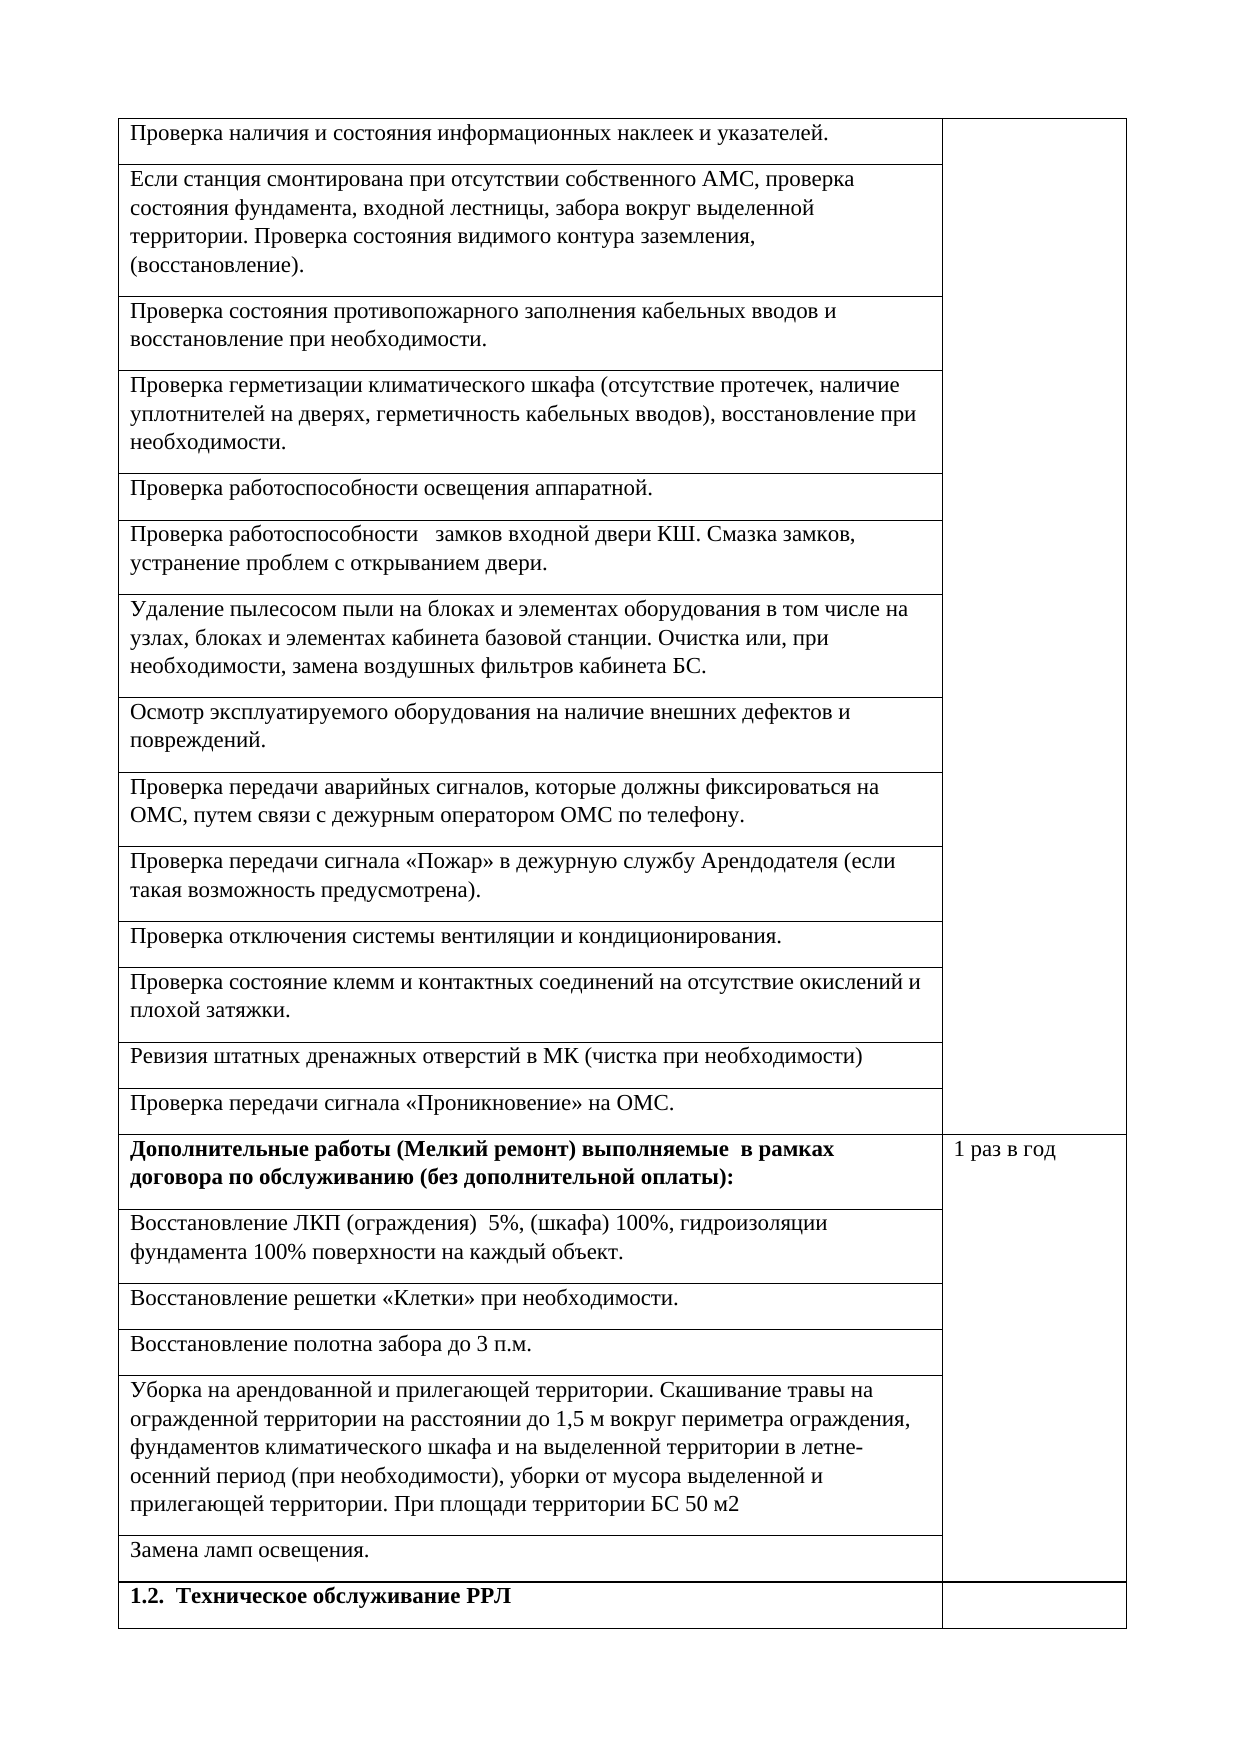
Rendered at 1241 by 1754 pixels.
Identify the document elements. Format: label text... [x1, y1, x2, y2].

table_cell 1.2. Техническое обслуживание РРЛ [119, 1583, 942, 1627]
table_cell Проверка состояние клемм и контактных соединений на отсутствие окислений и плохой затяжки. [119, 968, 942, 1042]
table_cell Проверка отключения системы вентиляции и кондиционирования. [119, 922, 942, 967]
table_cell Если станция смонтирована при отсутствии собственного АМС, проверка состояния фундамента, входной лестницы, забора вокруг выделенной территории. Проверка состояния видимого контура заземления, (восстановление). [119, 165, 942, 296]
table_cell Проверка наличия и состояния информационных наклеек и указателей. [119, 119, 942, 164]
table_cell Дополнительные работы (Мелкий ремонт) выполняемые в рамках договора по обслуживанию (без дополнительной оплаты): [119, 1135, 942, 1208]
table_cell Осмотр эксплуатируемого оборудования на наличие внешних дефектов и повреждений. [119, 698, 942, 772]
table_cell Замена ламп освещения. [119, 1536, 942, 1581]
table_cell Удаление пылесосом пыли на блоках и элементах оборудования в том числе на узлах, блоках и элементах кабинета базовой станции. Очистка или, при необходимости, замена воздушных фильтров кабинета БС. [119, 595, 942, 697]
table_cell Проверка передачи сигнала «Пожар» в дежурную службу Арендодателя (если такая возможность предусмотрена). [119, 847, 942, 921]
table_cell [943, 1583, 1126, 1627]
table_cell Проверка герметизации климатического шкафа (отсутствие протечек, наличие уплотнителей на дверях, герметичность кабельных вводов), восстановление при необходимости. [119, 371, 942, 473]
table_cell Ревизия штатных дренажных отверстий в МК (чистка при необходимости) [119, 1043, 942, 1088]
table_cell Восстановление ЛКП (ограждения) 5%, (шкафа) 100%, гидроизоляции фундамента 100% поверхности на каждый объект. [119, 1210, 942, 1283]
table_cell 1 раз в год [943, 1135, 1126, 1581]
table_cell Восстановление решетки «Клетки» при необходимости. [119, 1284, 942, 1329]
table_cell Проверка передачи сигнала «Проникновение» на ОМС. [119, 1089, 942, 1134]
table_cell Проверка передачи аварийных сигналов, которые должны фиксироваться на ОМС, путем связи с дежурным оператором ОМС по телефону. [119, 773, 942, 846]
table_cell Уборка на арендованной и прилегающей территории. Скашивание травы на огражденной территории на расстоянии до вокруг периметра ограждения, фундаментов климатического шкафа и на выделенной территории в летне-осенний период (при необходимости), уборки от мусора выделенной и прилегающей территории. При площади территории БС [119, 1376, 942, 1535]
table_cell Проверка состояния противопожарного заполнения кабельных вводов и восстановление при необходимости. [119, 297, 942, 370]
table_cell Восстановление полотна забора до 3 п.м. [119, 1330, 942, 1375]
table_cell Проверка работоспособности освещения аппаратной. [119, 474, 942, 519]
table_cell Проверка работоспособности замков входной двери КШ. Смазка замков, устранение проблем с открыванием двери. [119, 521, 942, 594]
